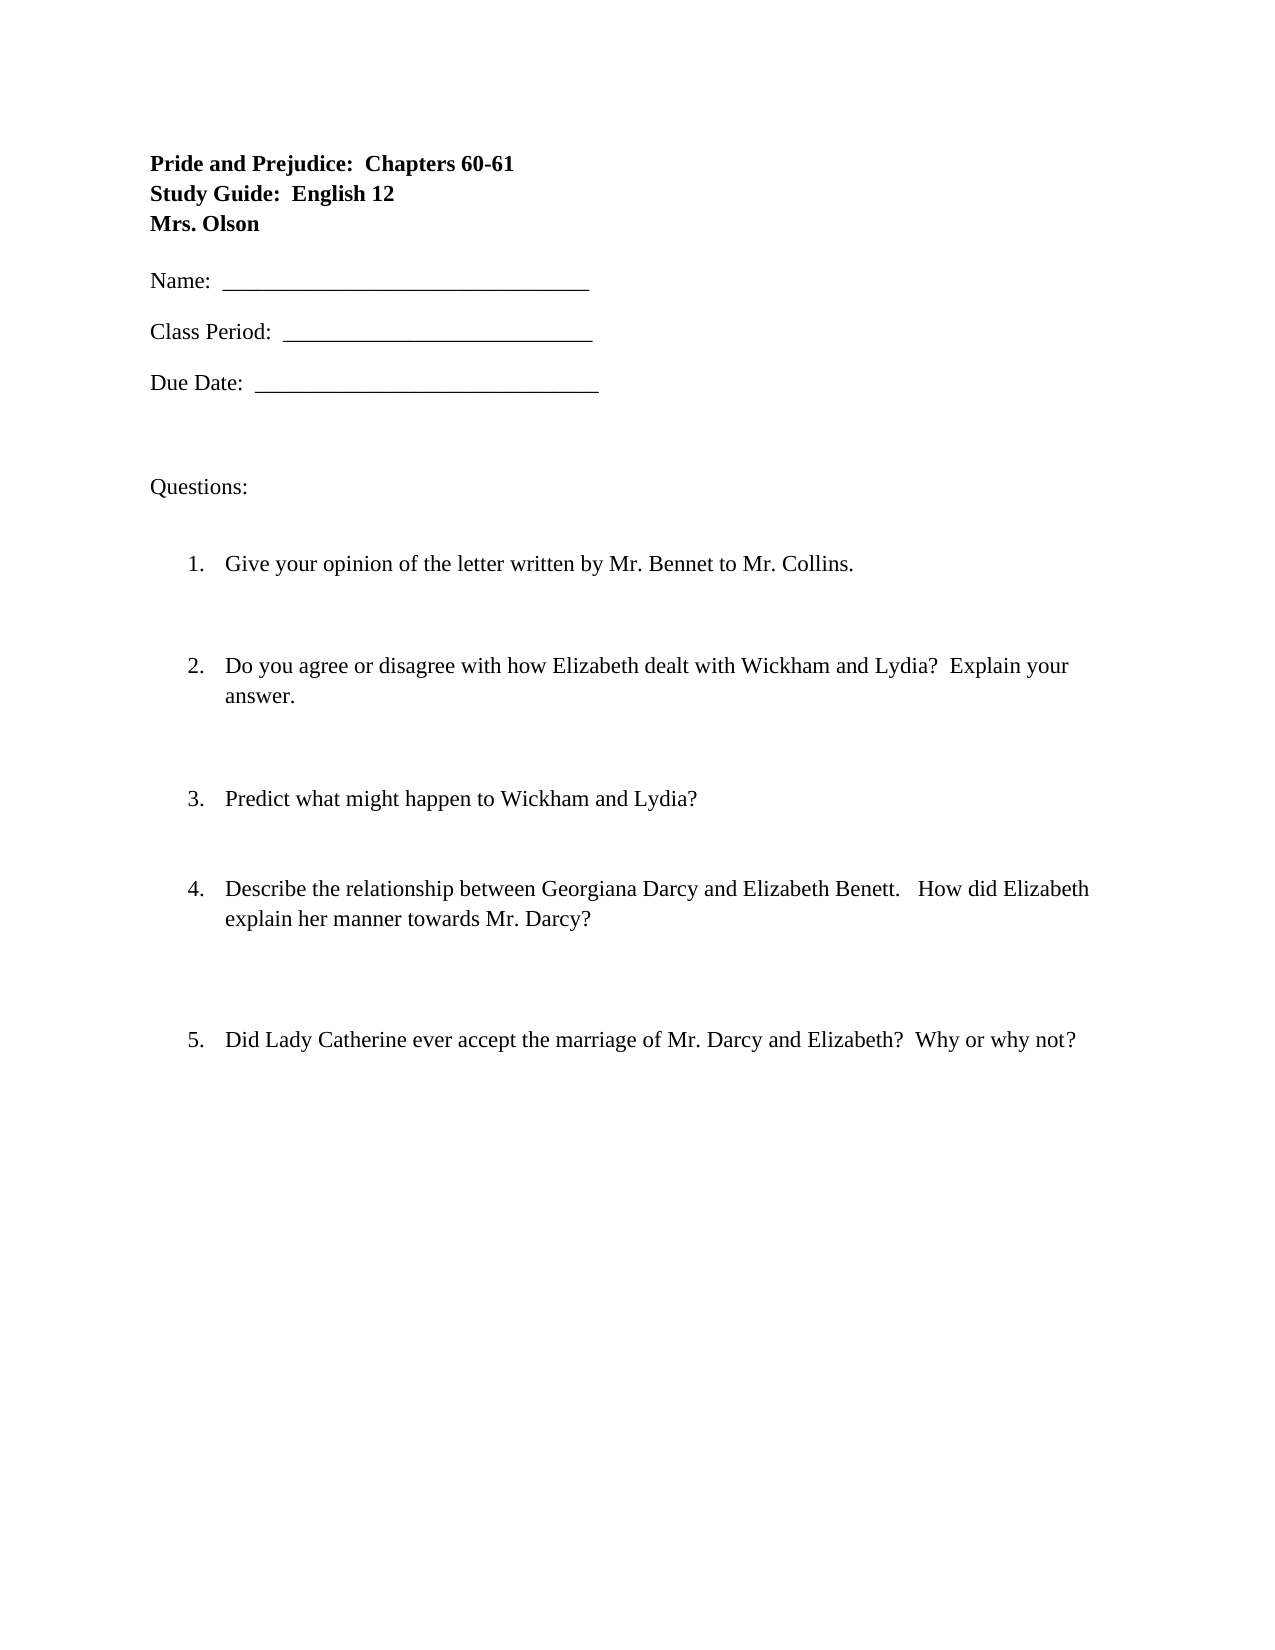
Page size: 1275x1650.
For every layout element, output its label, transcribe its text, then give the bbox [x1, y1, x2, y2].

text Name: ________________________________ [150, 267, 1125, 293]
text Study Guide: English 12 [150, 180, 1125, 207]
list Predict what might happen to Wickham and Lydia? [187, 784, 1125, 811]
list Did Lady Catherine ever accept the marriage of Mr. Darcy and Elizabeth? Why or why not? [187, 1026, 1125, 1053]
text Questions: [150, 473, 1125, 499]
text Pride and Prejudice: Chapters 60-61 [150, 150, 1125, 176]
text Due Date: ______________________________ [150, 369, 1125, 395]
list Give your opinion of the letter written by Mr. Bennet to Mr. Collins. [187, 550, 1125, 577]
list Do you agree or disagree with how Elizabeth dealt with Wickham and Lydia? Explain your answer. [187, 652, 1125, 709]
list Describe the relationship between Georgiana Darcy and Elizabeth Benett. How did Elizabeth explain her manner towards Mr. Darcy? [187, 875, 1125, 932]
text Mrs. Olson [150, 210, 1125, 237]
text Class Period: ___________________________ [150, 318, 1125, 344]
